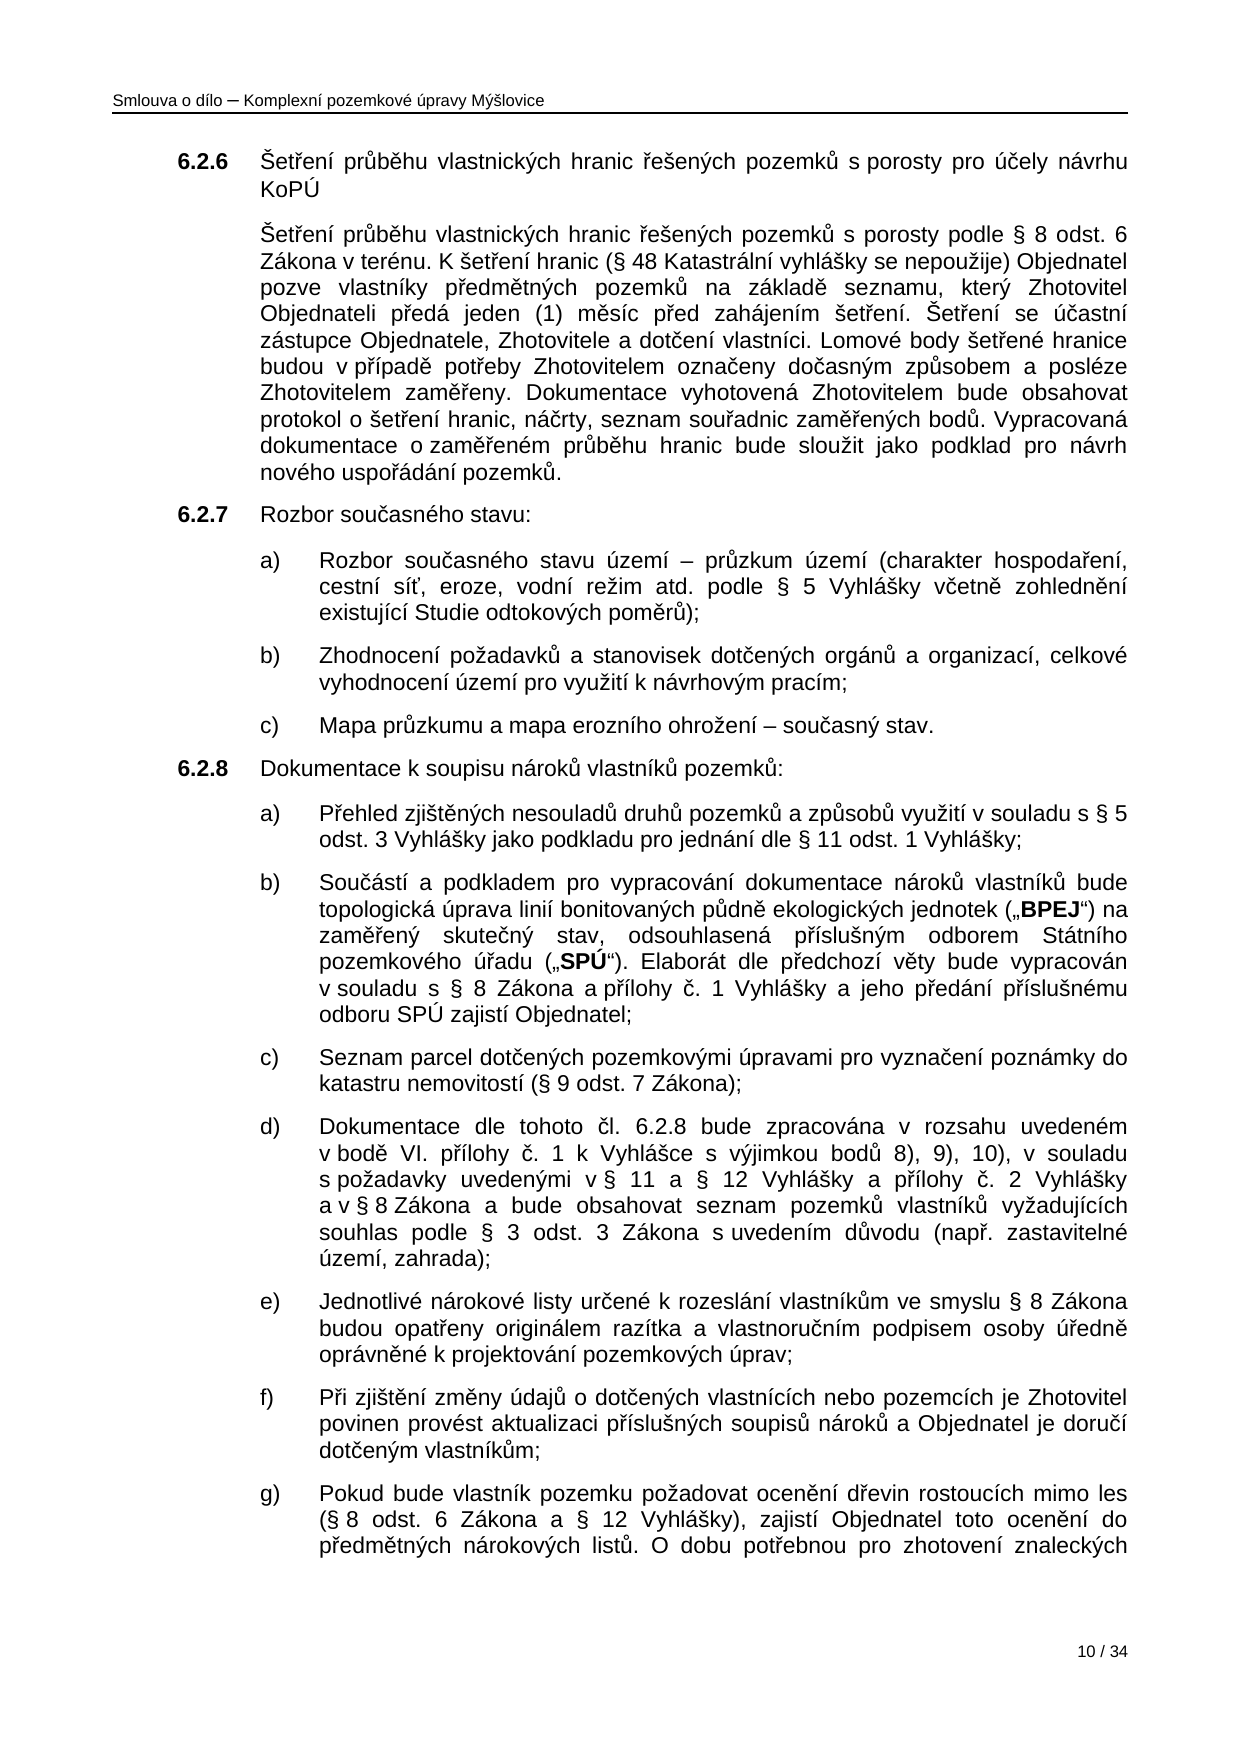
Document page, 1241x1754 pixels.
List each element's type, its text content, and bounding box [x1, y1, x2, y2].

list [260, 1479, 1128, 1559]
text Šetření průběhu vlastnických hranic řešených pozemků s porosty pro účely návrhu KoPÚ [177, 148, 1128, 202]
text Dokumentace k soupisu nároků vlastníků pozemků: [177, 755, 1128, 781]
list Součástí a podkladem pro vypracování dokumentace nároků vlastníků bude topologická úprava linií bonitovaných půdně ekologických jednotek („BPEJ“) na zaměřený skutečný stav, odsouhlasená příslušným odborem Státního pozemkového úřadu („SPÚ“). Elaborát dle předchozí věty bude vypracován v souladu s § 8 Zákona a přílohy č. 1 Vyhlášky a jeho předání příslušnému odboru SPÚ zajistí Objednatel; [260, 869, 1128, 1027]
list Dokumentace dle tohoto čl. 6.2.8 bude zpracována v rozsahu uvedeném v bodě VI. přílohy č. 1 k Vyhlášce s výjimkou bodů 8), 9), 10), v souladu s požadavky uvedenými v § 11 a § 12 Vyhlášky a přílohy č. 2 Vyhlášky a v § 8 Zákona a bude obsahovat seznam pozemků vlastníků vyžadujících souhlas podle § 3 odst. 3 Zákona s uvedením důvodu (např. zastavitelné území, zahrada); [260, 1113, 1128, 1271]
list Šetření průběhu vlastnických hranic řešených pozemků s porosty podle § 8 odst. 6 Zákona v terénu. K šetření hranic (§ 48 Katastrální vyhlášky se nepoužije) Objednatel pozve vlastníky předmětných pozemků na základě seznamu, který Zhotovitel Objednateli předá jeden (1) měsíc před zahájením šetření. Šetření se účastní zástupce Objednatele, Zhotovitele a dotčení vlastníci. Lomové body šetřené hranice budou v případě potřeby Zhotovitelem označeny dočasným způsobem a posléze Zhotovitelem zaměřeny. Dokumentace vyhotovená Zhotovitelem bude obsahovat protokol o šetření hranic, náčrty, seznam souřadnic zaměřených bodů. Vypracovaná dokumentace o zaměřeném průběhu hranic bude sloužit jako podklad pro návrh nového uspořádání pozemků. [260, 221, 1128, 485]
text Rozbor současného stavu: [177, 501, 1128, 528]
list Jednotlivé nárokové listy určené k rozeslání vlastníkům ve smyslu § 8 Zákona budou opatřeny originálem razítka a vlastnoručním podpisem osoby úředně oprávněné k projektování pozemkových úprav; [260, 1288, 1128, 1367]
list Při zjištění změny údajů o dotčených vlastnících nebo pozemcích je Zhotovitel povinen provést aktualizaci příslušných soupisů nároků a Objednatel je doručí dotčeným vlastníkům; [260, 1384, 1128, 1463]
list Zhodnocení požadavků a stanovisek dotčených orgánů a organizací, celkové vyhodnocení území pro využití k návrhovým pracím; [260, 642, 1128, 695]
list Seznam parcel dotčených pozemkovými úpravami pro vyznačení poznámky do katastru nemovitostí (§ 9 odst. 7 Zákona); [260, 1044, 1128, 1097]
list Přehled zjištěných nesouladů druhů pozemků a způsobů využití v souladu s § 5 odst. 3 Vyhlášky jako podkladu pro jednání dle § 11 odst. 1 Vyhlášky; [260, 800, 1128, 852]
list Rozbor současného stavu území – průzkum území (charakter hospodaření, cestní síť, eroze, vodní režim atd. podle § 5 Vyhlášky včetně zohlednění existující Studie odtokových poměrů); [260, 547, 1128, 626]
list Mapa průzkumu a mapa erozního ohrožení – současný stav. [260, 712, 1128, 738]
